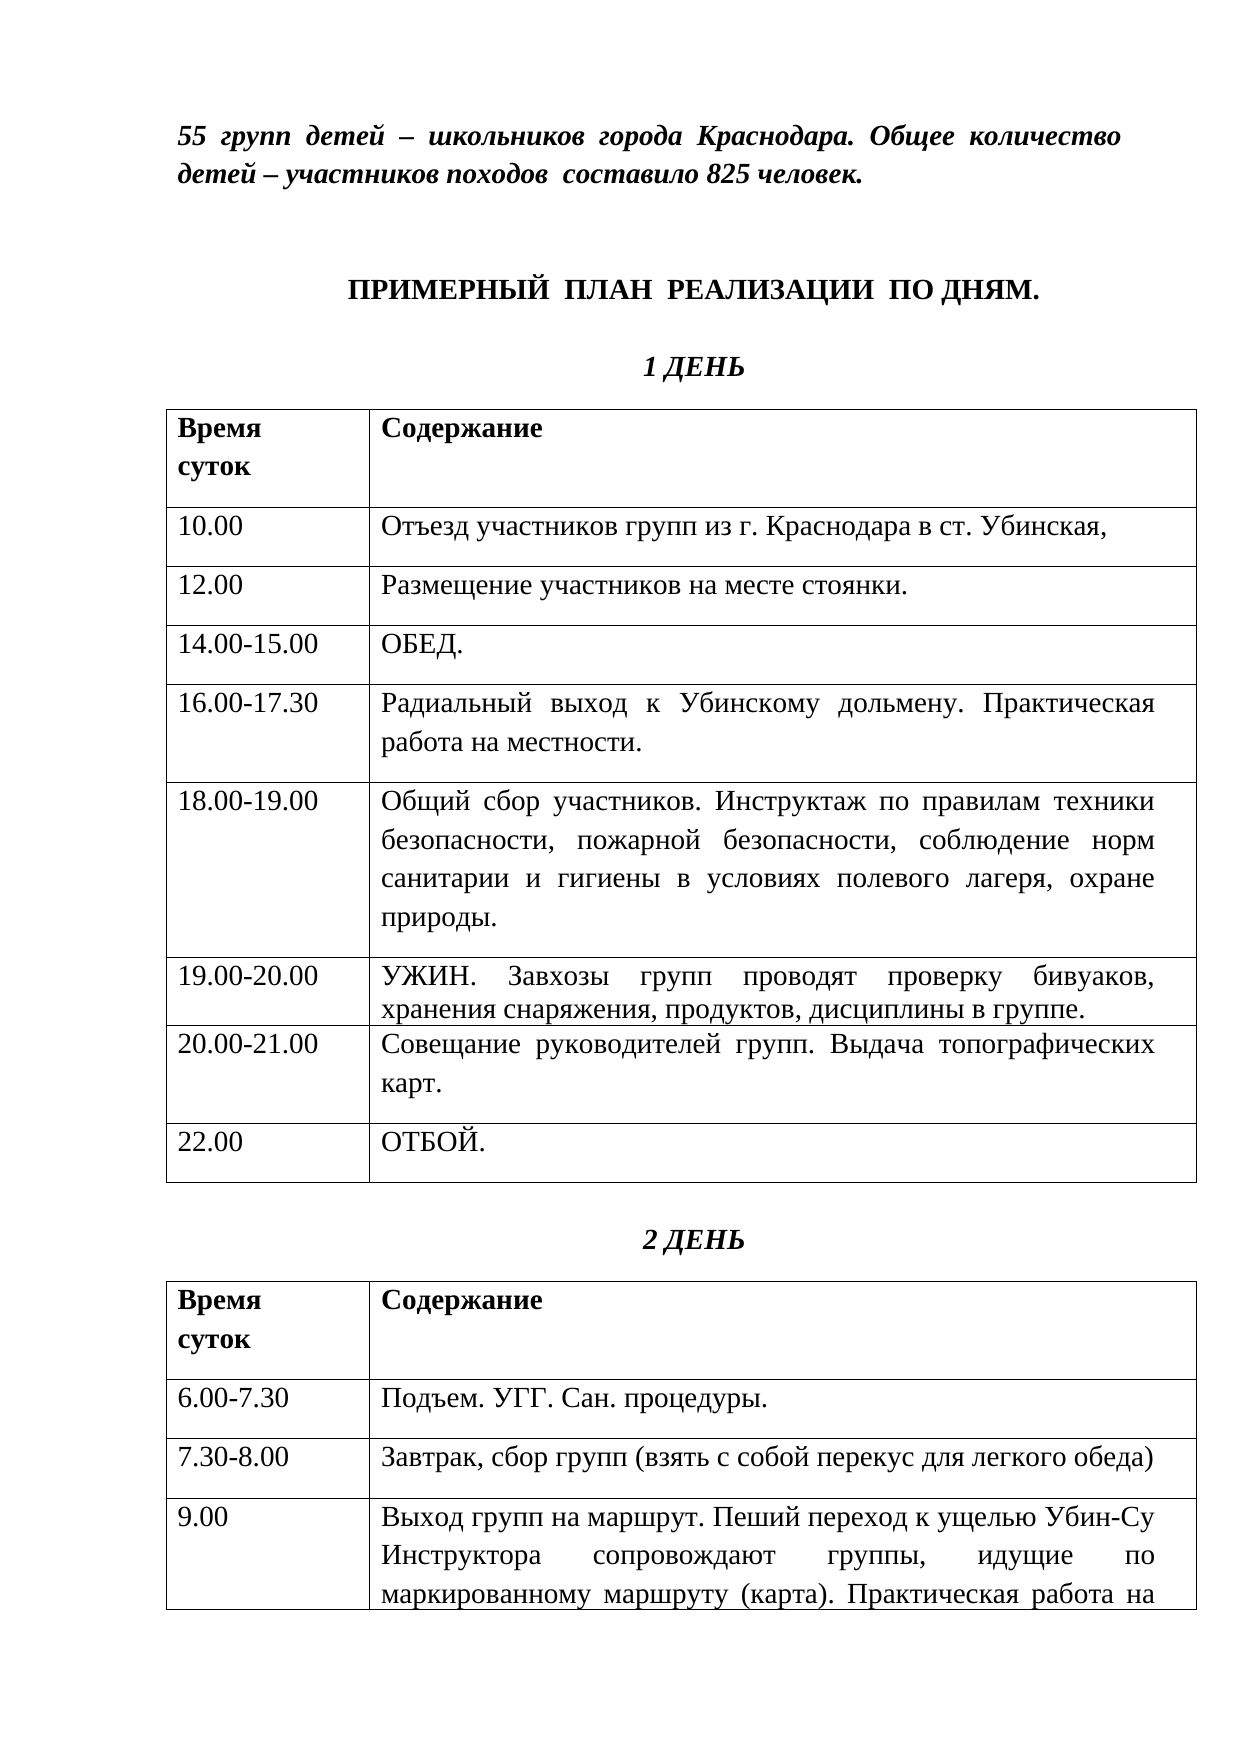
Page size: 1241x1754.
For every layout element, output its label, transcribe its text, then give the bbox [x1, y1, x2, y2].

table_cell 12.00 [167, 567, 369, 625]
table_cell 9.00 [167, 1499, 369, 1609]
text ПРИМЕРНЫЙ ПЛАН РЕАЛИЗАЦИИ ПО ДНЯМ. [177, 272, 1122, 306]
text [177, 118, 1122, 190]
table_cell УЖИН. Завхозы групп проводят проверку бивуаков, хранения снаряжения, продуктов, дисциплины в группе. [370, 958, 1196, 1025]
table_cell 20.00-21.00 [167, 1026, 369, 1123]
table_cell 10.00 [167, 508, 369, 566]
table_cell 22.00 [167, 1124, 369, 1182]
table_cell 14.00-15.00 [167, 626, 369, 684]
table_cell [370, 1499, 1196, 1609]
table_cell Размещение участников на месте стоянки. [370, 567, 1196, 625]
table_cell Отъезд участников групп из г. Краснодара в ст. Убинская, [370, 508, 1196, 566]
table_cell Совещание руководителей групп. Выдача топографических карт. [370, 1026, 1196, 1123]
table_cell 19.00-20.00 [167, 958, 369, 1025]
text 1 ДЕНЬ [177, 349, 1122, 383]
table_header Время суток [167, 1282, 369, 1379]
table_header Время суток [167, 410, 369, 507]
table_cell Завтрак, сбор групп (взять с собой перекус для легкого обеда) [370, 1439, 1196, 1498]
table_cell 7.30-8.00 [167, 1439, 369, 1498]
table_cell 18.00-19.00 [167, 783, 369, 957]
table_cell 6.00-7.30 [167, 1380, 369, 1438]
table_cell Подъем. УГГ. Сан. процедуры. [370, 1380, 1196, 1438]
table_cell 16.00-17.30 [167, 685, 369, 782]
table_cell ОБЕД. [370, 626, 1196, 684]
table_cell Радиальный выход к Убинскому дольмену. Практическая работа на местности. [370, 685, 1196, 782]
table_header Содержание [370, 410, 1196, 507]
table_cell ОТБОЙ. [370, 1124, 1196, 1182]
table_cell Общий сбор участников. Инструктаж по правилам техники безопасности, пожарной безопасности, соблюдение норм санитарии и гигиены в условиях полевого лагеря, охране природы. [370, 783, 1196, 957]
text 2 ДЕНЬ [177, 1222, 1122, 1255]
table_header Содержание [370, 1282, 1196, 1379]
